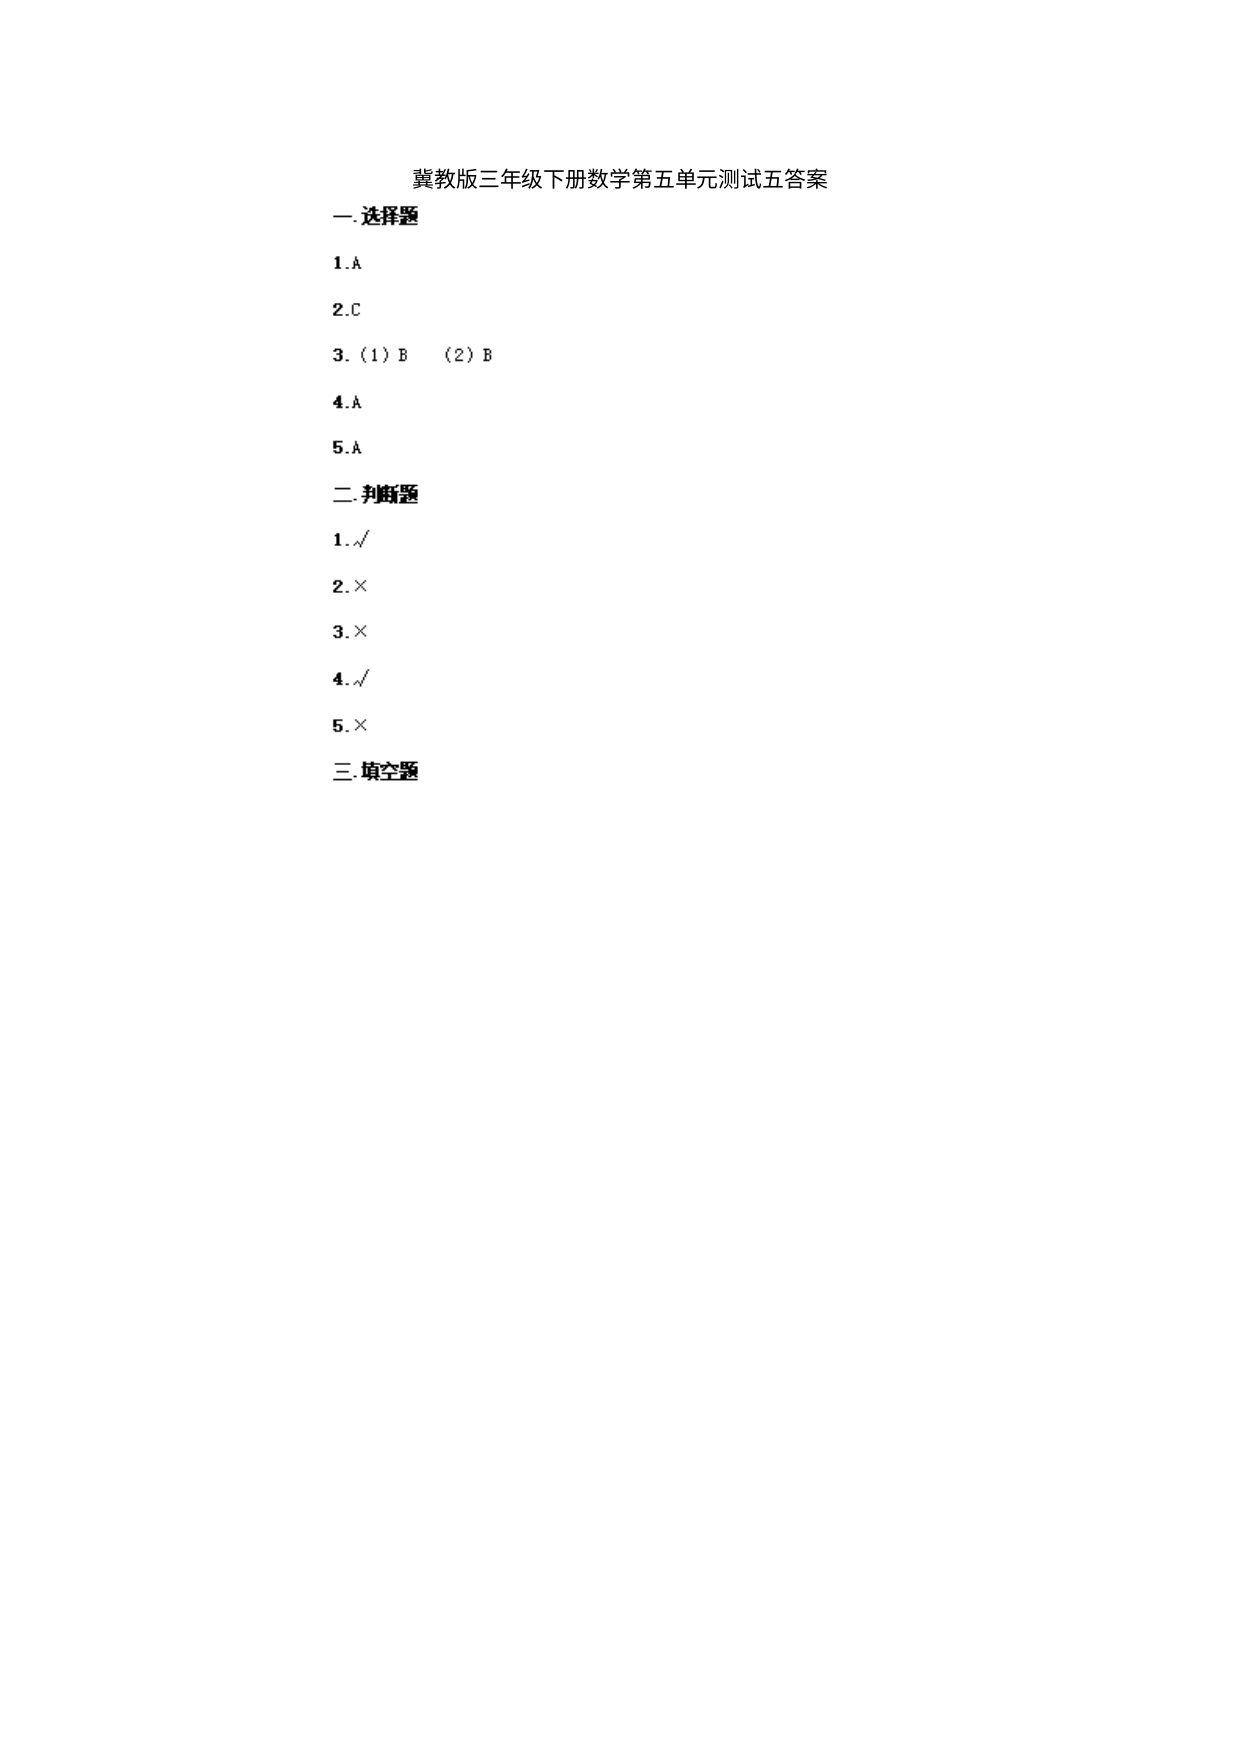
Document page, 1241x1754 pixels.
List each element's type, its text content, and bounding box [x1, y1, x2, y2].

text 冀教版三年级下册数学第五单元测试五答案 [187, 162, 1053, 194]
picture [285, 194, 956, 801]
